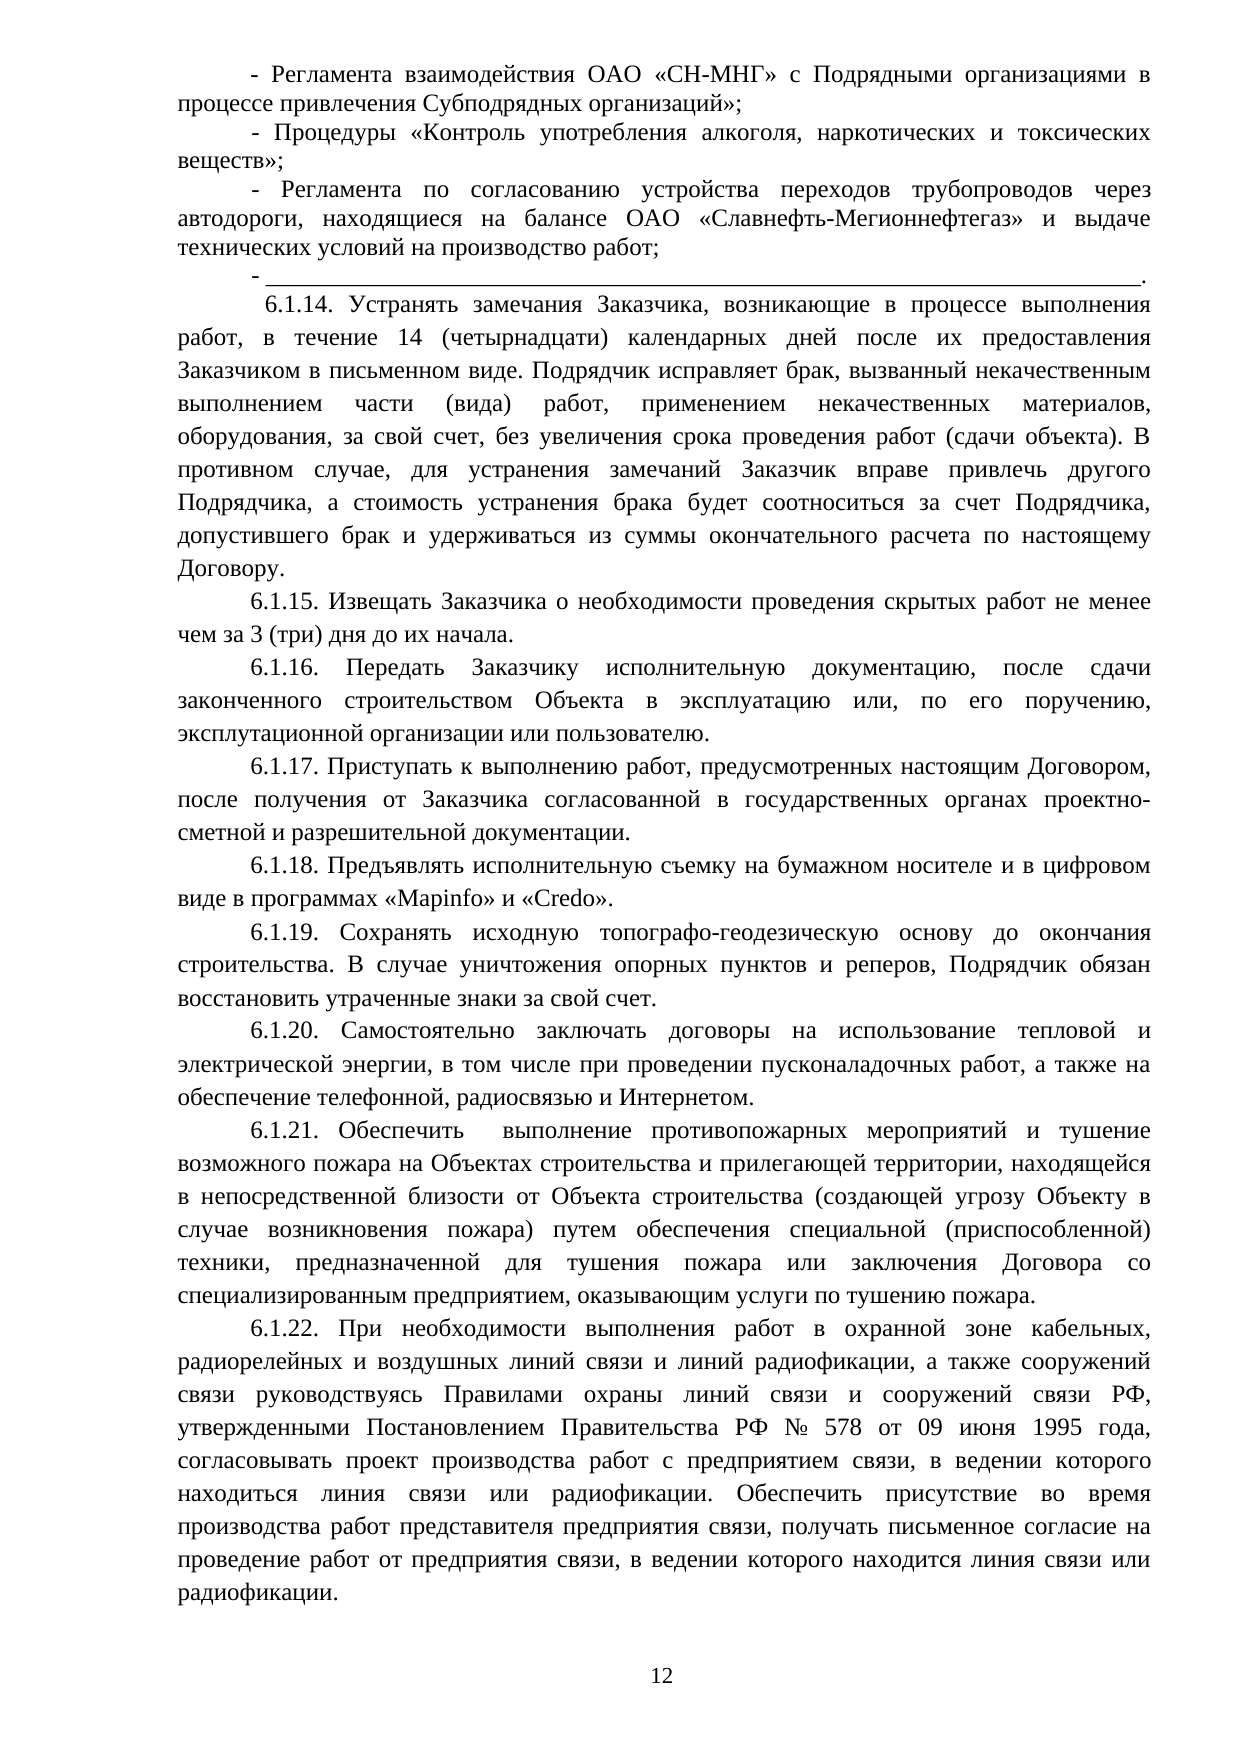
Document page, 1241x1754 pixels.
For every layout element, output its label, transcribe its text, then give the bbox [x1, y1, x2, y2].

text 6.1.21. Обеспечить выполнение противопожарных мероприятий и тушение возможного пожара на Объектах строительства и прилегающей территории, находящейся в непосредственной близости от Объекта строительства (создающей угрозу Объекту в случае возникновения пожара) путем обеспечения специальной (приспособленной) техники, предназначенной для тушения пожара или заключения Договора со специализированным предприятием, оказывающим услуги по тушению пожара. [177, 1115, 1152, 1308]
text - Процедуры «Контроль употребления алкоголя, наркотических и токсических веществ»; [177, 117, 1152, 174]
text 6.1.20. Самостоятельно заключать договоры на использование тепловой и электрической энергии, в том числе при проведении пусконаладочных работ, а также на обеспечение телефонной, радиосвязью и Интернетом. [177, 1016, 1152, 1110]
text 6.1.14. Устранять замечания Заказчика, возникающие в процессе выполнения работ, в течение 14 (четырнадцати) календарных дней после их предоставления Заказчиком в письменном виде. Подрядчик исправляет брак, вызванный некачественным выполнением части (вида) работ, применением некачественных материалов, оборудования, за свой счет, без увеличения срока проведения работ (сдачи объекта). В противном случае, для устранения замечаний Заказчик вправе привлечь другого Подрядчика, а стоимость устранения брака будет соотноситься за счет Подрядчика, допустившего брак и удерживаться из суммы окончательного расчета по настоящему Договору. [177, 289, 1152, 582]
text - ______________________________________________________________________. [177, 260, 1152, 289]
text 6.1.16. Передать Заказчику исполнительную документацию, после сдачи законченного строительством Объекта в эксплуатацию или, по его поручению, эксплутационной организации или пользователю. [177, 652, 1152, 747]
text 6.1.17. Приступать к выполнению работ, предусмотренных настоящим Договором, после получения от Заказчика согласованной в государственных органах проектно-сметной и разрешительной документации. [177, 751, 1152, 846]
text 6.1.15. Извещать Заказчика о необходимости проведения скрытых работ не менее чем за 3 (три) дня до их начала. [177, 586, 1152, 648]
text 6.1.22. При необходимости выполнения работ в охранной зоне кабельных, радиорелейных и воздушных линий связи и линий радиофикации, а также сооружений связи руководствуясь Правилами охраны линий связи и сооружений связи РФ, утвержденными Постановлением Правительства РФ № 578 от 09 июня 1995 года, согласовывать проект производства работ с предприятием связи, в ведении которого находиться линия связи или радиофикации. Обеспечить присутствие во время производства работ представителя предприятия связи, получать письменное согласие на проведение работ от предприятия связи, в ведении которого находится линия связи или радиофикации. [177, 1313, 1152, 1606]
text 6.1.18. Предъявлять исполнительную съемку на бумажном носителе и в цифровом виде в программах «Mapinfo» и «Credo». [177, 851, 1152, 912]
text - Регламента по согласованию устройства переходов трубопроводов через автодороги, находящиеся на балансе ОАО «Славнефть-Мегионнефтегаз» и выдаче технических условий на производство работ; [177, 174, 1152, 260]
text 6.1.19. Сохранять исходную топографо-геодезическую основу до окончания строительства. В случае уничтожения опорных пунктов и реперов, Подрядчик обязан восстановить утраченные знаки за свой счет. [177, 917, 1152, 1011]
text - Регламента взаимодействия ОАО «СН-МНГ» с Подрядными организациями в процессе привлечения Субподрядных организаций»; [177, 59, 1152, 117]
